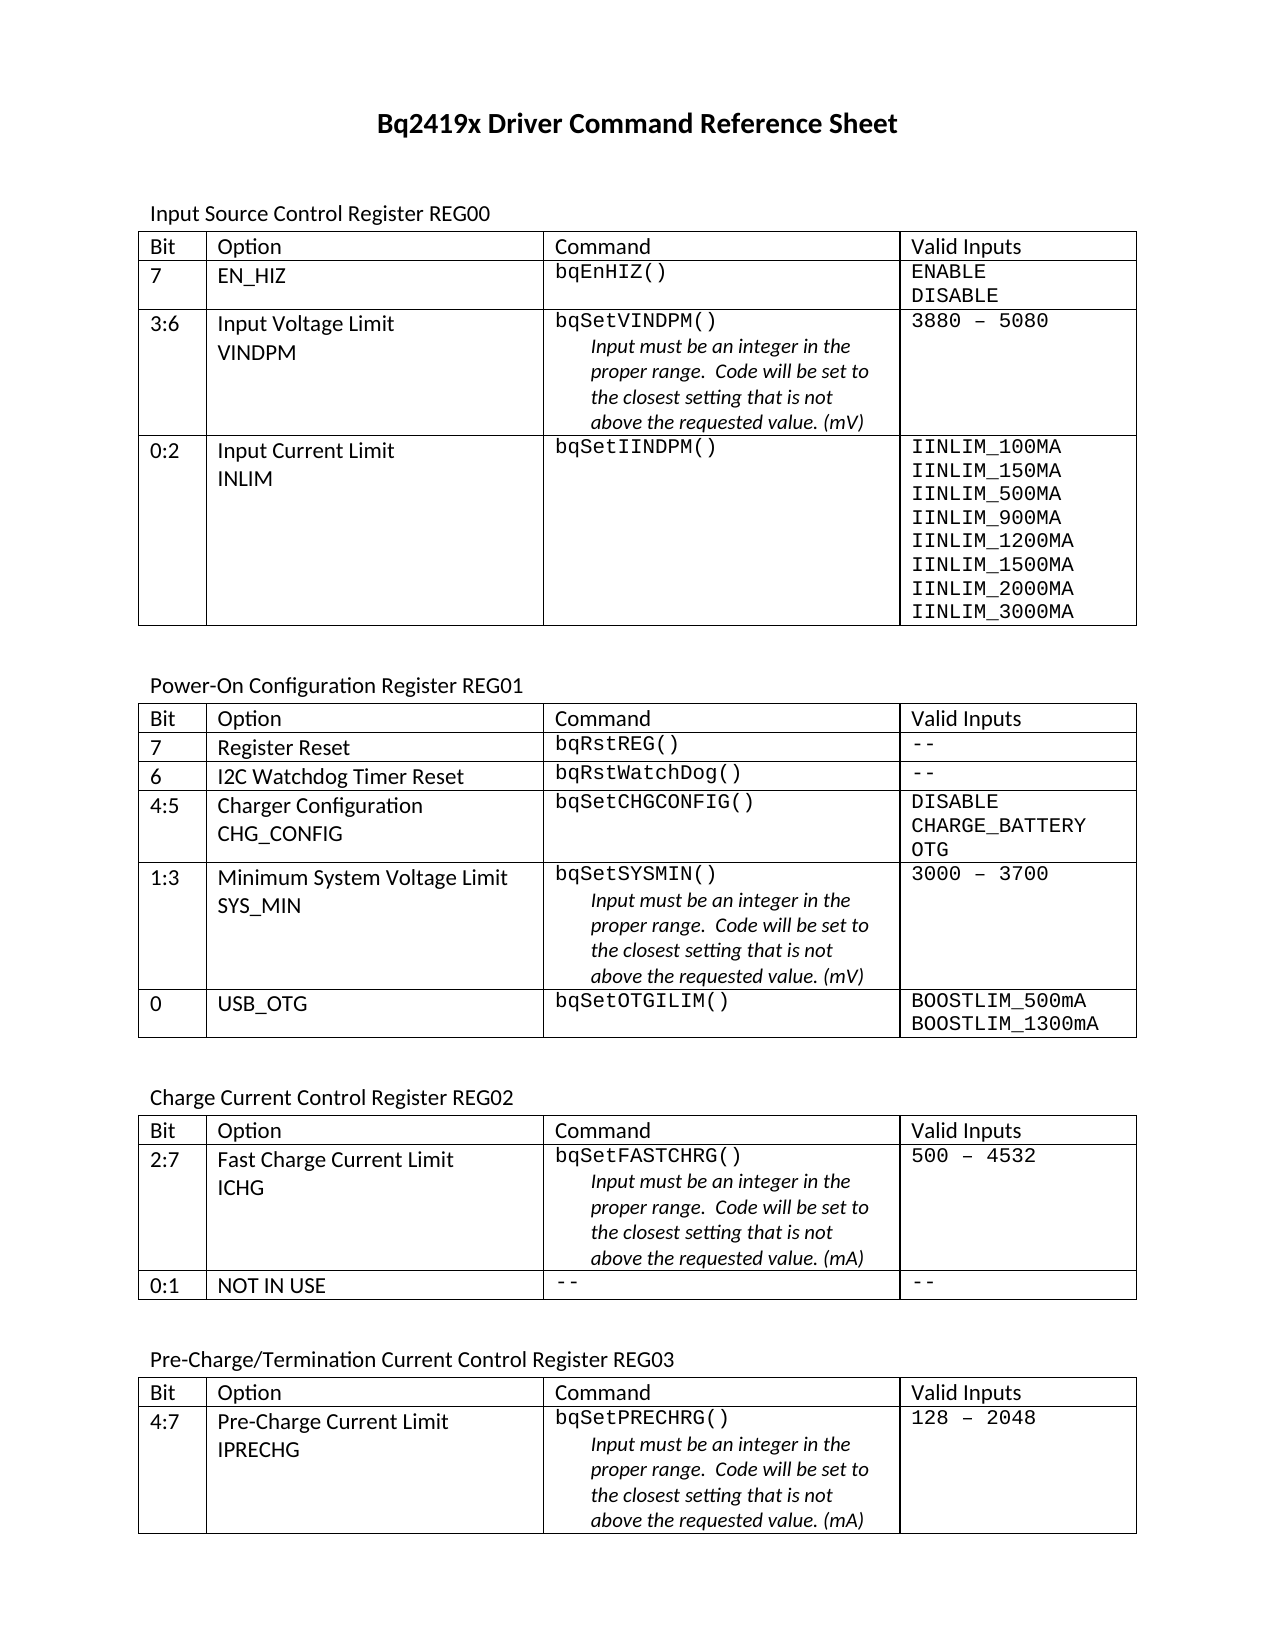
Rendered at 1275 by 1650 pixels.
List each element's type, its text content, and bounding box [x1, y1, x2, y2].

table_cell USB_OTG [207, 990, 543, 1037]
table_cell bqSetIINDPM() [544, 436, 899, 625]
table_cell 3000 – 3700 [901, 863, 1136, 988]
table_cell 6 [139, 762, 206, 790]
text Bq2419x Driver Command Reference Sheet [150, 105, 1125, 141]
table_cell Register Reset [207, 733, 543, 761]
text Power-On Configuration Register REG01 [150, 671, 1125, 699]
table_header Option [207, 1378, 543, 1406]
table_cell 1:3 [139, 863, 206, 988]
table_cell DISABLE CHARGE_BATTERY OTG [901, 791, 1136, 862]
table_cell 4:5 [139, 791, 206, 862]
table_cell 4:7 [139, 1407, 206, 1533]
text Charge Current Control Register REG02 [150, 1083, 1125, 1111]
table_cell bqSetOTGILIM() [544, 990, 899, 1037]
table_cell 0:1 [139, 1271, 206, 1299]
table_cell Input Current Limit INLIM [207, 436, 543, 625]
table_cell EN_HIZ [207, 261, 543, 308]
table_header Bit [139, 1116, 206, 1144]
table_cell Pre-Charge Current Limit IPRECHG [207, 1407, 543, 1533]
table_cell Input Voltage Limit VINDPM [207, 310, 543, 435]
table_cell 3:6 [139, 310, 206, 435]
table_cell 3880 – 5080 [901, 310, 1136, 435]
table_header Valid Inputs [901, 704, 1136, 732]
table_cell bqSetPRECHRG() Input must be an integer in the proper range. Code will be set to the closest setting that is not above the requested value. (mA) [544, 1407, 899, 1533]
table_cell Minimum System Voltage Limit SYS_MIN [207, 863, 543, 988]
table_cell 7 [139, 733, 206, 761]
table_cell ENABLE DISABLE [901, 261, 1136, 308]
table_cell bqSetFASTCHRG() Input must be an integer in the proper range. Code will be set to the closest setting that is not above the requested value. (mA) [544, 1145, 899, 1270]
table_cell BOOSTLIM_500mA BOOSTLIM_1300mA [901, 990, 1136, 1037]
table_cell -- [901, 1271, 1136, 1299]
table_cell -- [901, 762, 1136, 790]
table_cell bqRstREG() [544, 733, 899, 761]
table_cell bqRstWatchDog() [544, 762, 899, 790]
text Pre-Charge/Termination Current Control Register REG03 [150, 1345, 1125, 1373]
table_cell bqSetCHGCONFIG() [544, 791, 899, 862]
table_header Command [544, 704, 899, 732]
table_header Bit [139, 1378, 206, 1406]
table_cell NOT IN USE [207, 1271, 543, 1299]
table_cell bqEnHIZ() [544, 261, 899, 308]
table_cell 2:7 [139, 1145, 206, 1270]
table_cell bqSetVINDPM() Input must be an integer in the proper range. Code will be set to the closest setting that is not above the requested value. (mV) [544, 310, 899, 435]
table_cell -- [901, 733, 1136, 761]
table_header Option [207, 1116, 543, 1144]
table_header Valid Inputs [901, 1116, 1136, 1144]
table_cell 128 – 2048 [901, 1407, 1136, 1533]
table_header Bit [139, 704, 206, 732]
table_header Command [544, 232, 899, 260]
table_header Command [544, 1116, 899, 1144]
table_cell IINLIM_100MA IINLIM_150MA IINLIM_500MA IINLIM_900MA IINLIM_1200MA IINLIM_1500MA IINLIM_2000MA IINLIM_3000MA [901, 436, 1136, 625]
table_header Valid Inputs [901, 1378, 1136, 1406]
table_header Valid Inputs [901, 232, 1136, 260]
table_cell -- [544, 1271, 899, 1299]
table_header Command [544, 1378, 899, 1406]
table_cell 7 [139, 261, 206, 308]
table_cell I2C Watchdog Timer Reset [207, 762, 543, 790]
table_cell 0 [139, 990, 206, 1037]
table_cell 500 – 4532 [901, 1145, 1136, 1270]
table_cell bqSetSYSMIN() Input must be an integer in the proper range. Code will be set to the closest setting that is not above the requested value. (mV) [544, 863, 899, 988]
table_header Bit [139, 232, 206, 260]
table_cell Fast Charge Current Limit ICHG [207, 1145, 543, 1270]
table_header Option [207, 704, 543, 732]
table_cell 0:2 [139, 436, 206, 625]
table_header Option [207, 232, 543, 260]
table_cell Charger Configuration CHG_CONFIG [207, 791, 543, 862]
text Input Source Control Register REG00 [150, 199, 1125, 227]
